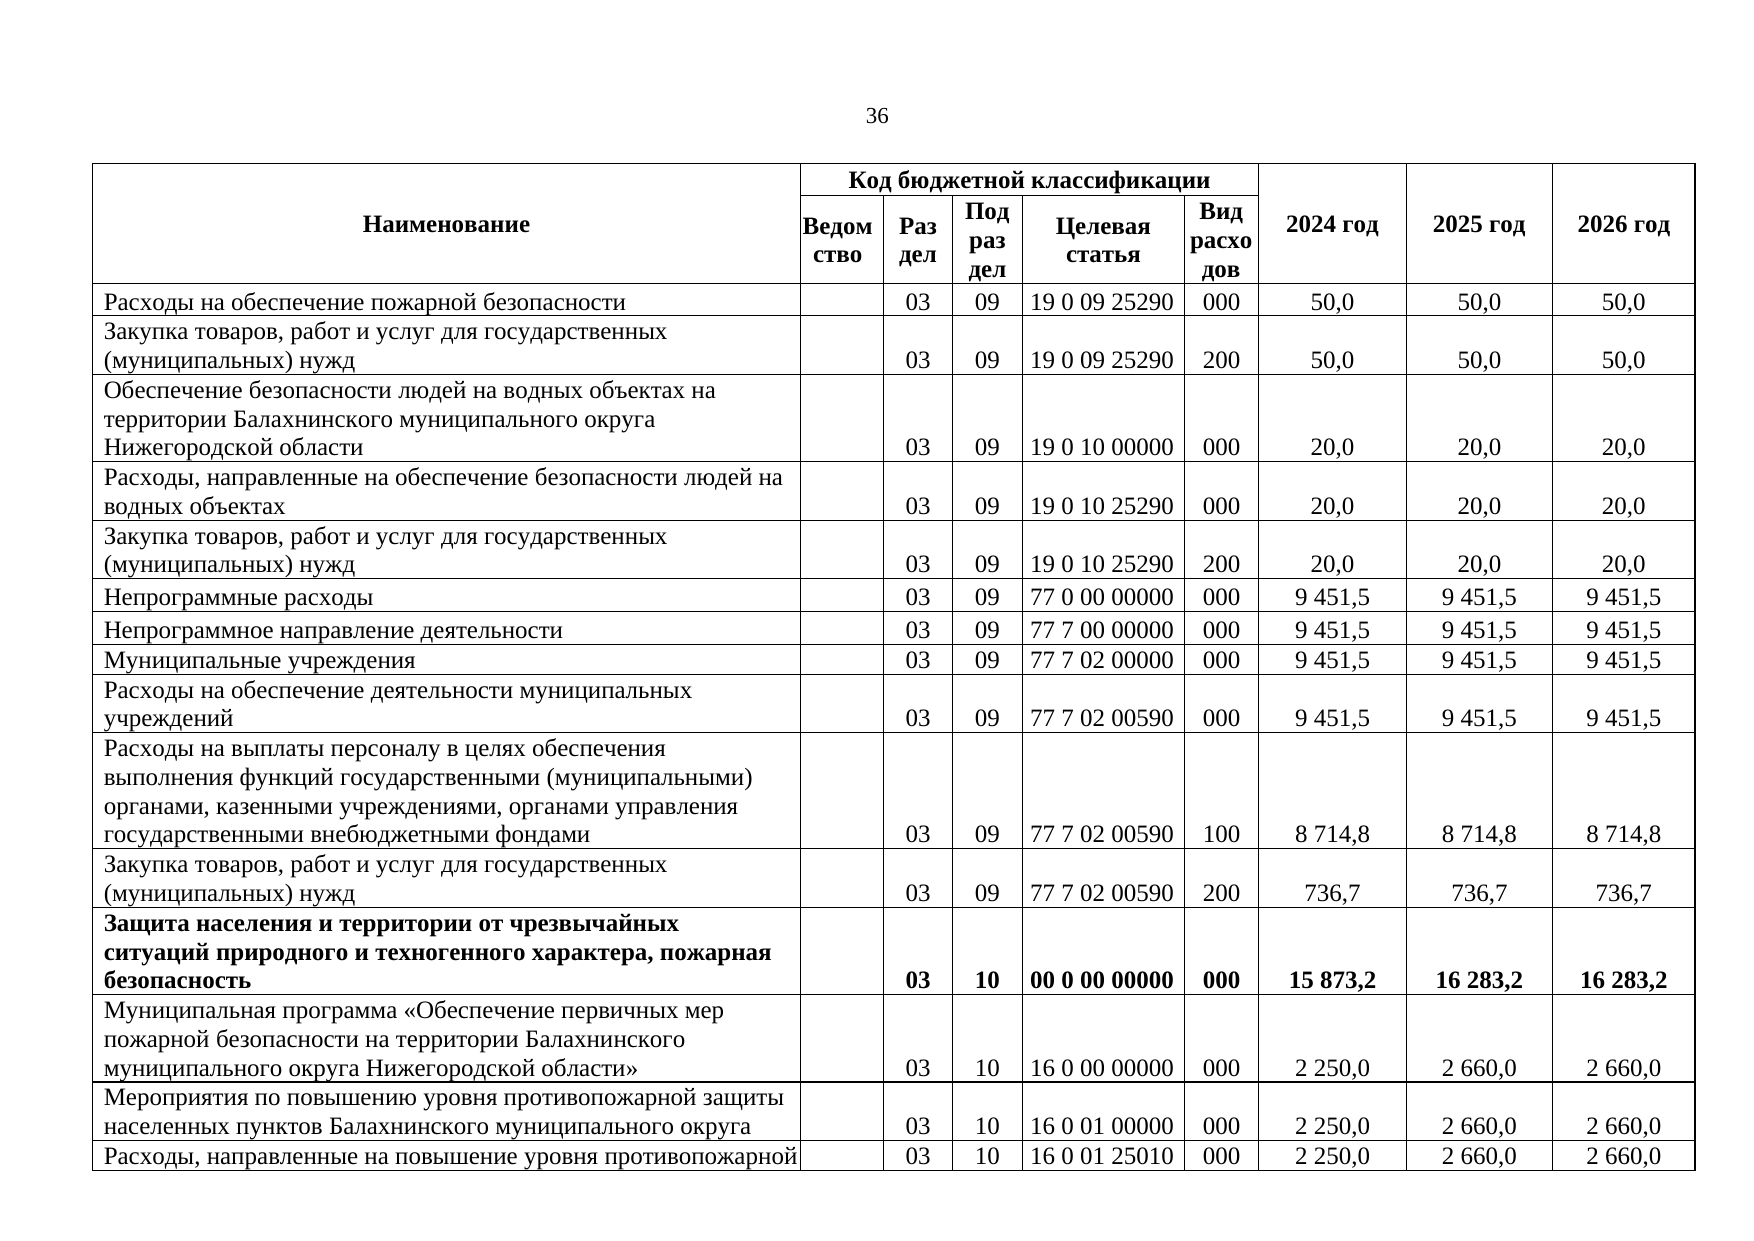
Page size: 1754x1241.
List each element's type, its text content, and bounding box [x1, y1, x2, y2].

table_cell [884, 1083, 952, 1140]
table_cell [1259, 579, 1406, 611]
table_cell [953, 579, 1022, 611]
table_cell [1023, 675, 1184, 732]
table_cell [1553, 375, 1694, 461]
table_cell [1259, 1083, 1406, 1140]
table_header Наименование [93, 164, 800, 283]
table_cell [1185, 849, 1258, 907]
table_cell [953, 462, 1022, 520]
table_header 2026 год [1553, 164, 1694, 283]
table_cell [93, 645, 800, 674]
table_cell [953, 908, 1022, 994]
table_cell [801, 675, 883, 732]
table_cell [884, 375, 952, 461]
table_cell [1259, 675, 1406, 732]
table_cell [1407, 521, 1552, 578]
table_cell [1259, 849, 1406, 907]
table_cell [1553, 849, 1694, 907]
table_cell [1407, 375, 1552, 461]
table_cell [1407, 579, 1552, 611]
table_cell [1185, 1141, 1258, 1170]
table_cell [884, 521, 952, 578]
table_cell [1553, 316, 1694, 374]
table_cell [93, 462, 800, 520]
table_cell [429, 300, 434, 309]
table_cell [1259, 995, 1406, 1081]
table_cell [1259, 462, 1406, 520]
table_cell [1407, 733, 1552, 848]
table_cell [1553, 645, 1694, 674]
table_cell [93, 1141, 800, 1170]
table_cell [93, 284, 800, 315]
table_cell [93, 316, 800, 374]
table_cell Раз дел [884, 196, 952, 283]
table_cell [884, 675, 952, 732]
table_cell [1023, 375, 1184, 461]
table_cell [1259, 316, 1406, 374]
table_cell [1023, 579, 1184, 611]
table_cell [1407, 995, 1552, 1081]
table_header 2025 год [1407, 164, 1552, 283]
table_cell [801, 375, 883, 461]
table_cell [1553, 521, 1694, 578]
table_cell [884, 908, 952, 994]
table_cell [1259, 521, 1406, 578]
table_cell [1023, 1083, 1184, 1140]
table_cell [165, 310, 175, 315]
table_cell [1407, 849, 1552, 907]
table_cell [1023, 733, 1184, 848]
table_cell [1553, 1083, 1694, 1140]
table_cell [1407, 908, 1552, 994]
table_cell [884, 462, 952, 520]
table_cell Вид расхо дов [1185, 196, 1258, 283]
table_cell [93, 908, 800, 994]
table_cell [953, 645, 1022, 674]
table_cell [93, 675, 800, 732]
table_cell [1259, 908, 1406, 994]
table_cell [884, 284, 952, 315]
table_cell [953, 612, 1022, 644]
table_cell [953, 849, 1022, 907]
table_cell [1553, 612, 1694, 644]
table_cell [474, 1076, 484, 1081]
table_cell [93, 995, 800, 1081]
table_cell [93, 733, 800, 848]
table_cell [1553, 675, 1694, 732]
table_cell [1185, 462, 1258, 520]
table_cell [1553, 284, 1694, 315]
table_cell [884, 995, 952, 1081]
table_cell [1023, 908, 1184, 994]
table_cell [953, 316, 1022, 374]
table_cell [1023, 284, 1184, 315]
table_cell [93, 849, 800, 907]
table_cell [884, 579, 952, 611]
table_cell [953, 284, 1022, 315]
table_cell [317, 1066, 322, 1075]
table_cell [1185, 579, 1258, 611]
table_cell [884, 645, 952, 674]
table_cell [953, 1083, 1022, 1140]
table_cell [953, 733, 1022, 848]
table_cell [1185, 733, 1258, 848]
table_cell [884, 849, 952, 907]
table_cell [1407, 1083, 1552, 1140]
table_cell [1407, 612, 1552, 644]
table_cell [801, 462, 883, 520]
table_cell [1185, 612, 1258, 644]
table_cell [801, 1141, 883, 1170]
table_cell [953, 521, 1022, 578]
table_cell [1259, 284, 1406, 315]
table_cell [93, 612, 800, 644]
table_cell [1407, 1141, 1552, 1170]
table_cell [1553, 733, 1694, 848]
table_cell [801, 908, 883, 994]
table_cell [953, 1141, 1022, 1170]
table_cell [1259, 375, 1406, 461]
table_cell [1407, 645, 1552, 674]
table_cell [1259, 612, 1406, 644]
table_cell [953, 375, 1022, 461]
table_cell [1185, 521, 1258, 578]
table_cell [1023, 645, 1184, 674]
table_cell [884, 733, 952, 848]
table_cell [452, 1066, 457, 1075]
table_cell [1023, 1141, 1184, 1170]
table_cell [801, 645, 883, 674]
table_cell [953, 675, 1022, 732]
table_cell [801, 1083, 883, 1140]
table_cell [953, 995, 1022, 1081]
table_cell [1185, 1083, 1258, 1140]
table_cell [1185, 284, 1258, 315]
table_cell Целевая статья [1023, 196, 1184, 283]
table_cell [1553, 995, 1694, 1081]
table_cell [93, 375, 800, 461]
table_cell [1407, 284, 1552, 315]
table_header 2024 год [1259, 164, 1406, 283]
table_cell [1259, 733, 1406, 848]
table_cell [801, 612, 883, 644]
table_cell Ведом ство [801, 196, 883, 283]
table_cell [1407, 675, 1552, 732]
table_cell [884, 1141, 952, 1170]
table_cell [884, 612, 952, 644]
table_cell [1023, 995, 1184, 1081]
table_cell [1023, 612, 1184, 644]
table_cell Под раз дел [953, 196, 1022, 283]
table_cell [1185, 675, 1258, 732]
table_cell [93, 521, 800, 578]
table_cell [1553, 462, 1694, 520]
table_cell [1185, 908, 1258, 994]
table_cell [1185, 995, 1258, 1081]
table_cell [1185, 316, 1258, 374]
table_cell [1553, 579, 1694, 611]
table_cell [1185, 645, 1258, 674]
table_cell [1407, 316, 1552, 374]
table_header Код бюджетной классификации [801, 164, 1258, 195]
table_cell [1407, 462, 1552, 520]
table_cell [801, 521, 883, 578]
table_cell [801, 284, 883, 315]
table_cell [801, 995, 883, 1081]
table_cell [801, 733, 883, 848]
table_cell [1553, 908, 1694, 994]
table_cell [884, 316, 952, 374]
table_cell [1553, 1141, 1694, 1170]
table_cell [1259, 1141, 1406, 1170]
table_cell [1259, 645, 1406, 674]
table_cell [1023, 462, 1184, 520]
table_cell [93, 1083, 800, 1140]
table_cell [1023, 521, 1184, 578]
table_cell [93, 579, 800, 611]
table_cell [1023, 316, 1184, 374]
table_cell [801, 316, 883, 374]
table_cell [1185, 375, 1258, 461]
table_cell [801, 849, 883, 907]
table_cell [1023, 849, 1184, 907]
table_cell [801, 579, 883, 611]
